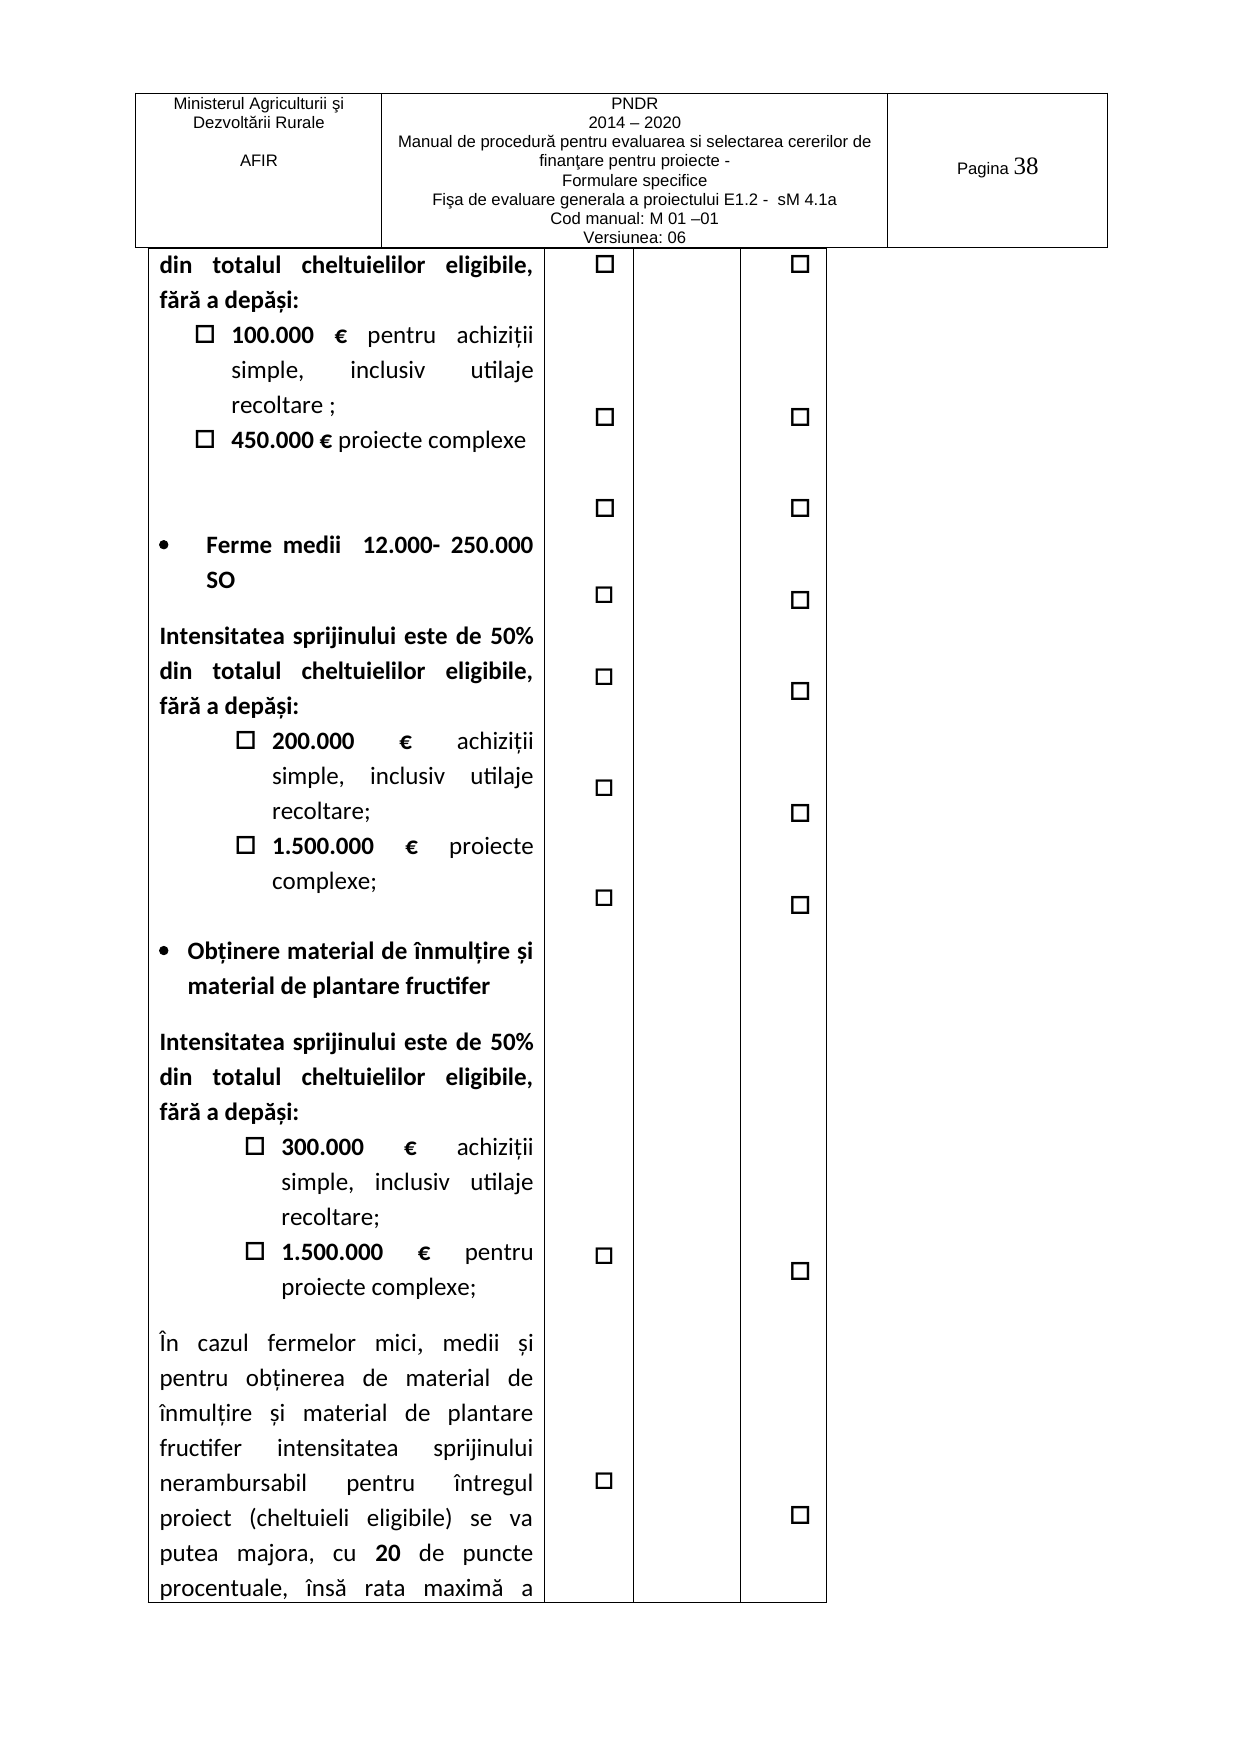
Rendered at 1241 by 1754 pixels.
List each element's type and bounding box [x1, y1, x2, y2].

table_cell [741, 249, 826, 1602]
table_cell [634, 249, 740, 1602]
table_cell [545, 249, 633, 1602]
table_cell [149, 249, 544, 1602]
